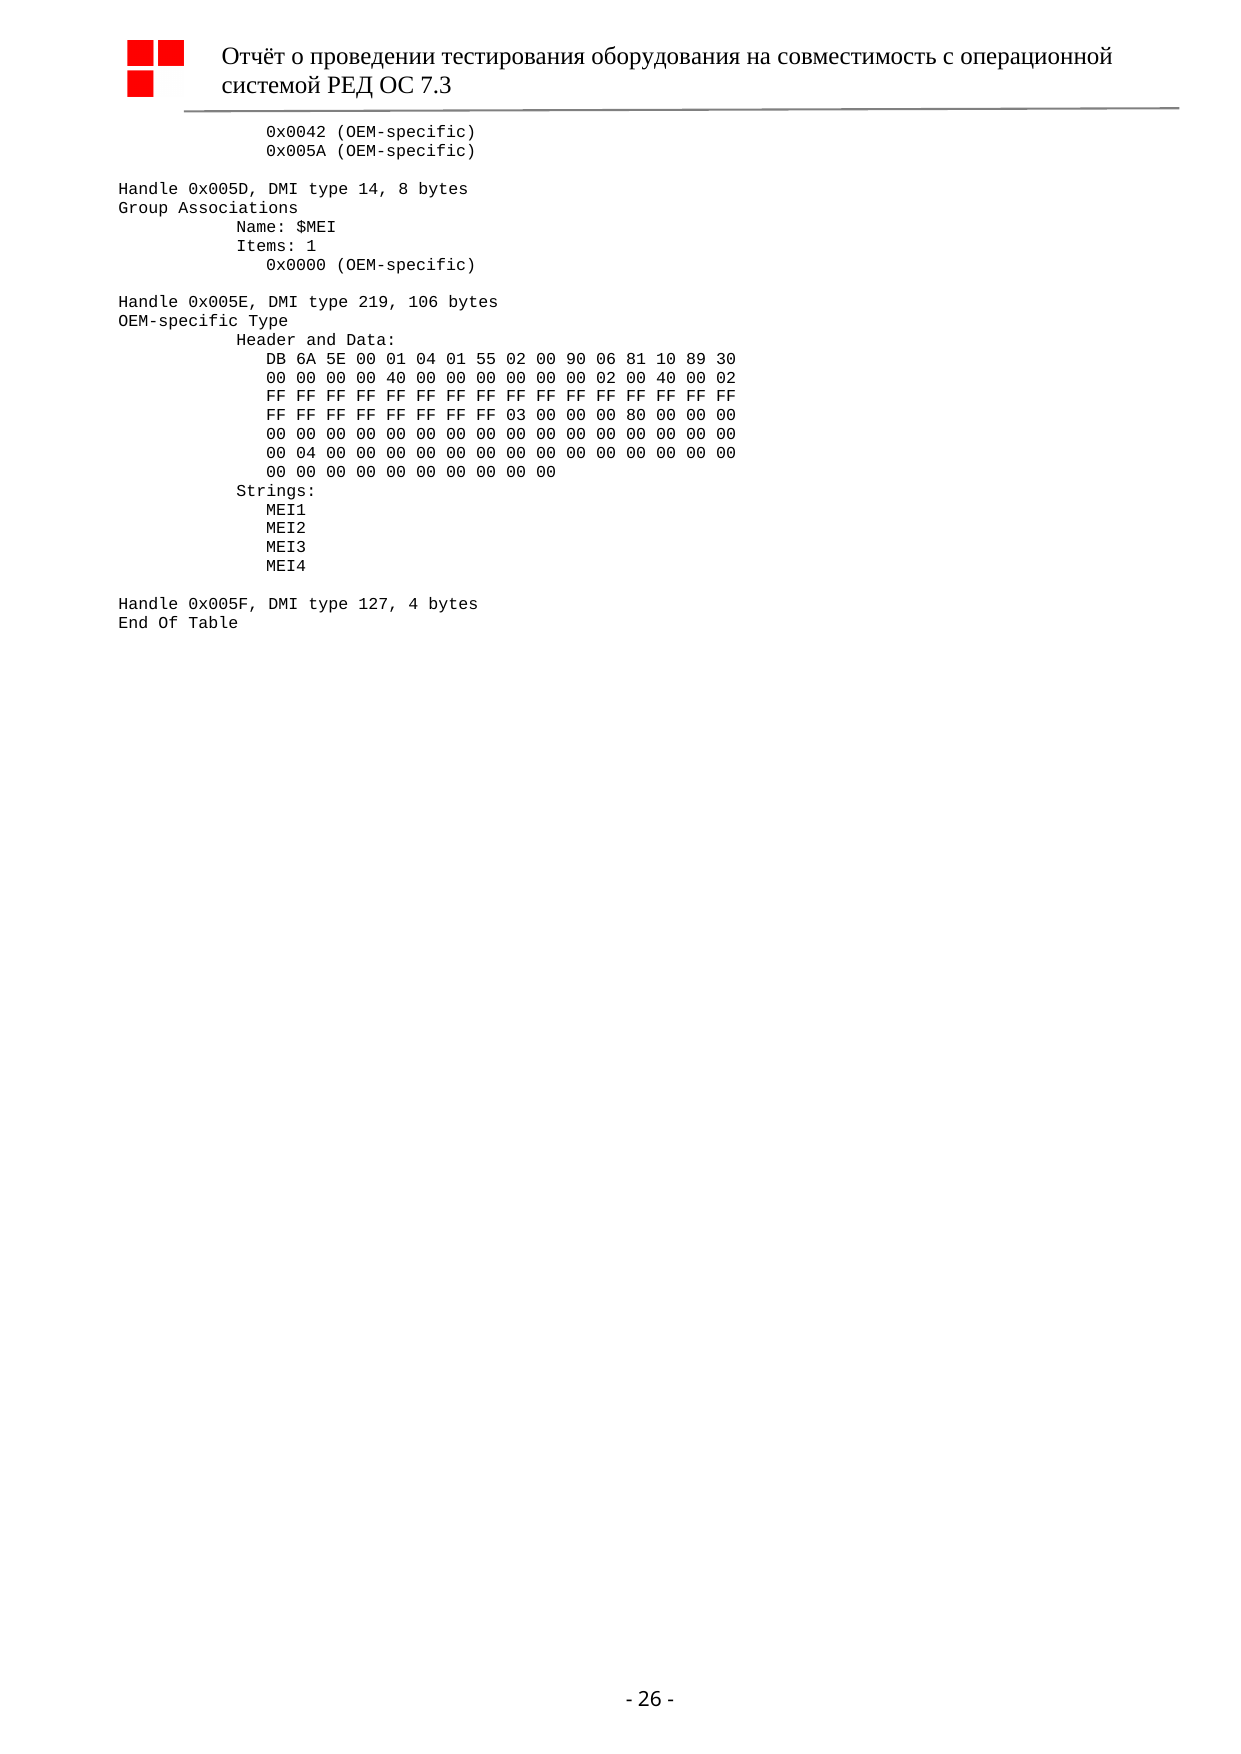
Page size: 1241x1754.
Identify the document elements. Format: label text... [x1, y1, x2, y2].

text MEI3 [118, 539, 1181, 558]
text 00 00 00 00 00 00 00 00 00 00 [118, 463, 1181, 482]
text FF FF FF FF FF FF FF FF FF FF FF FF FF FF FF FF [118, 388, 1181, 407]
text DB 6A 5E 00 01 04 01 55 02 00 90 06 81 10 89 30 [118, 350, 1181, 369]
text Name: $MEI [118, 218, 1181, 237]
text FF FF FF FF FF FF FF FF 03 00 00 00 80 00 00 00 [118, 407, 1181, 426]
text End Of Table [118, 614, 1181, 633]
text 00 04 00 00 00 00 00 00 00 00 00 00 00 00 00 00 [118, 444, 1181, 463]
text Handle 0x005F, DMI type 127, 4 bytes [118, 595, 1181, 614]
text Handle 0x005E, DMI type 219, 106 bytes [118, 294, 1181, 313]
text MEI2 [118, 520, 1181, 539]
text Strings: [118, 482, 1181, 501]
text Group Associations [118, 199, 1181, 218]
text 0x0000 (OEM-specific) [118, 256, 1181, 275]
text 0x005A (OEM-specific) [118, 143, 1181, 162]
text Header and Data: [118, 331, 1181, 350]
text OEM-specific Type [118, 313, 1181, 331]
text MEI4 [118, 558, 1181, 577]
picture [127, 40, 184, 97]
text Items: 1 [118, 237, 1181, 256]
text 00 00 00 00 00 00 00 00 00 00 00 00 00 00 00 00 [118, 426, 1181, 444]
text MEI1 [118, 501, 1181, 520]
text 00 00 00 00 40 00 00 00 00 00 00 02 00 40 00 02 [118, 369, 1181, 388]
text Handle 0x005D, DMI type 14, 8 bytes [118, 181, 1181, 199]
text 0x0042 (OEM-specific) [118, 124, 1181, 143]
